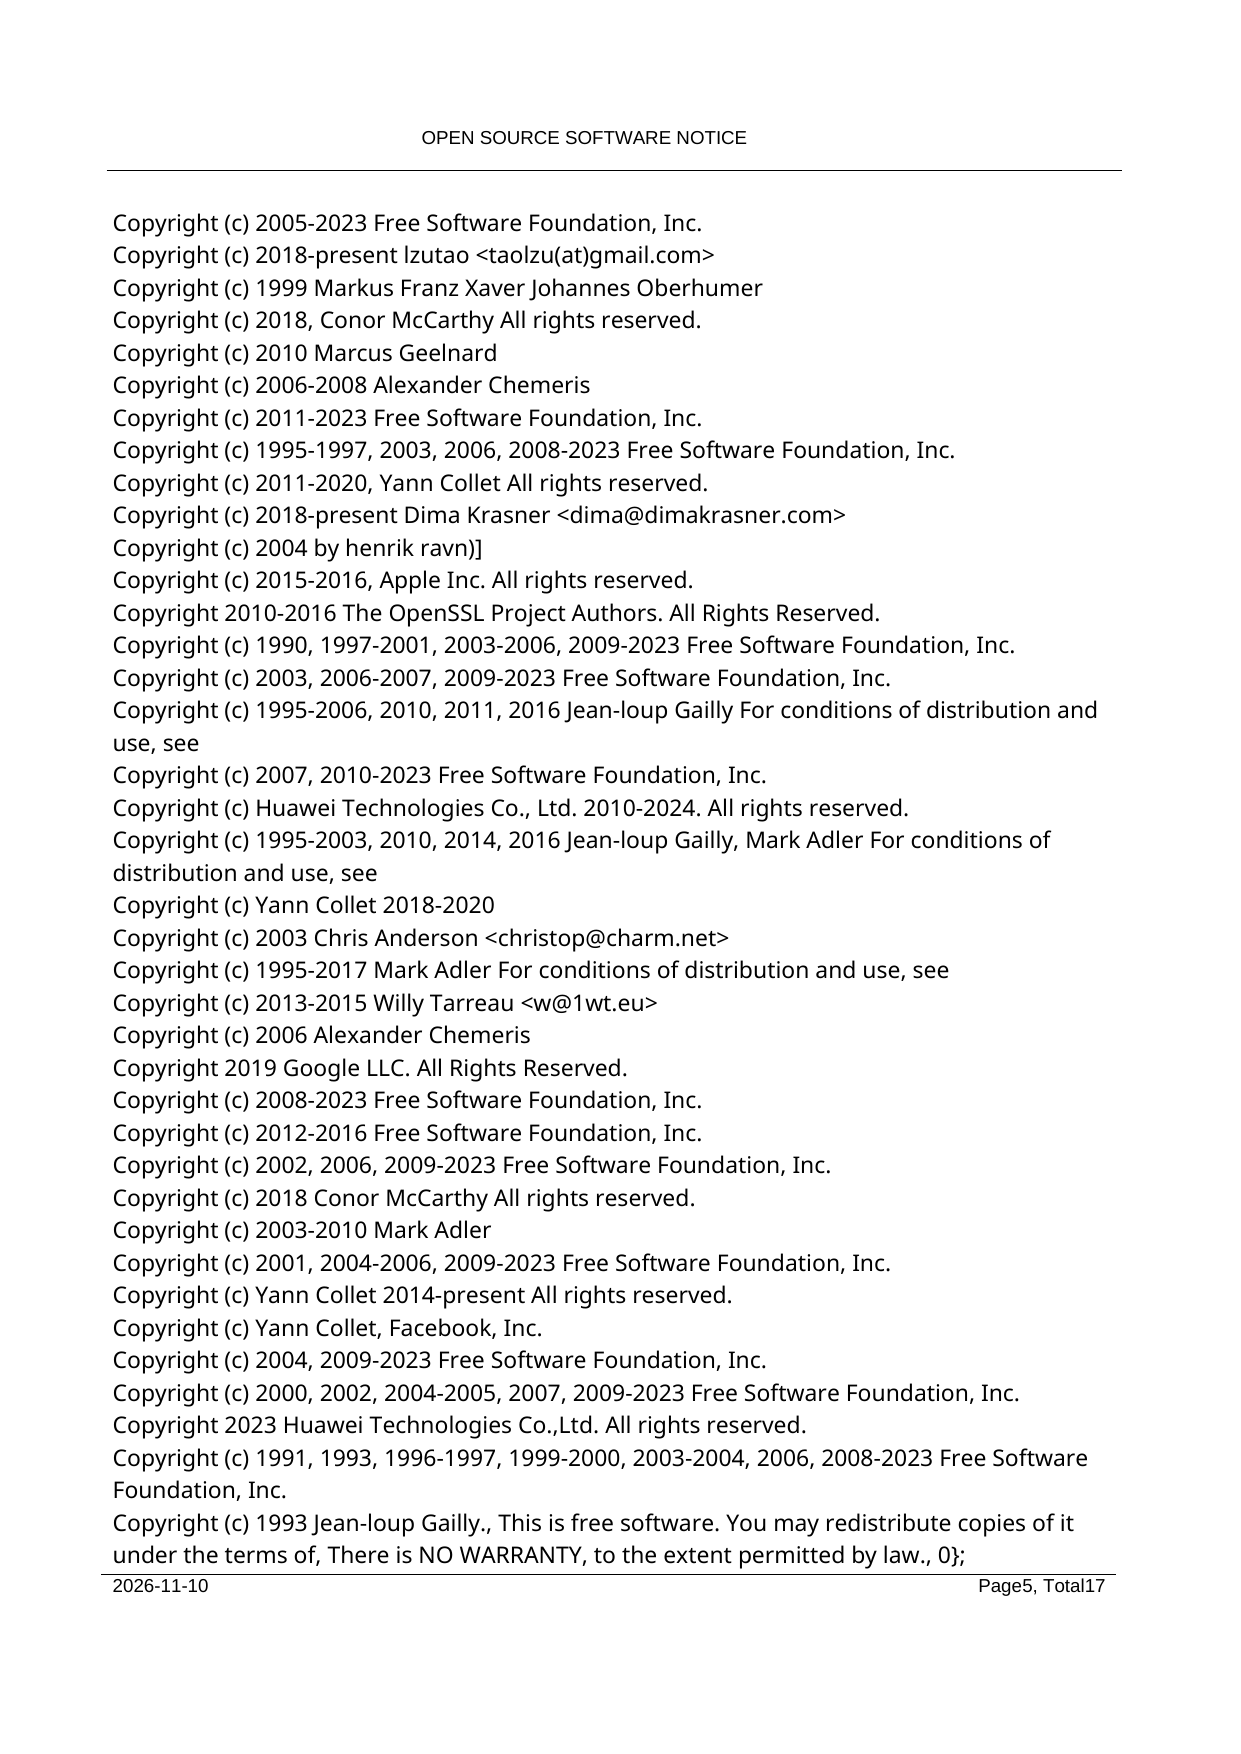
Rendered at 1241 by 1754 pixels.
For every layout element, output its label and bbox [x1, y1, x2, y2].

text [112, 206, 1128, 1571]
